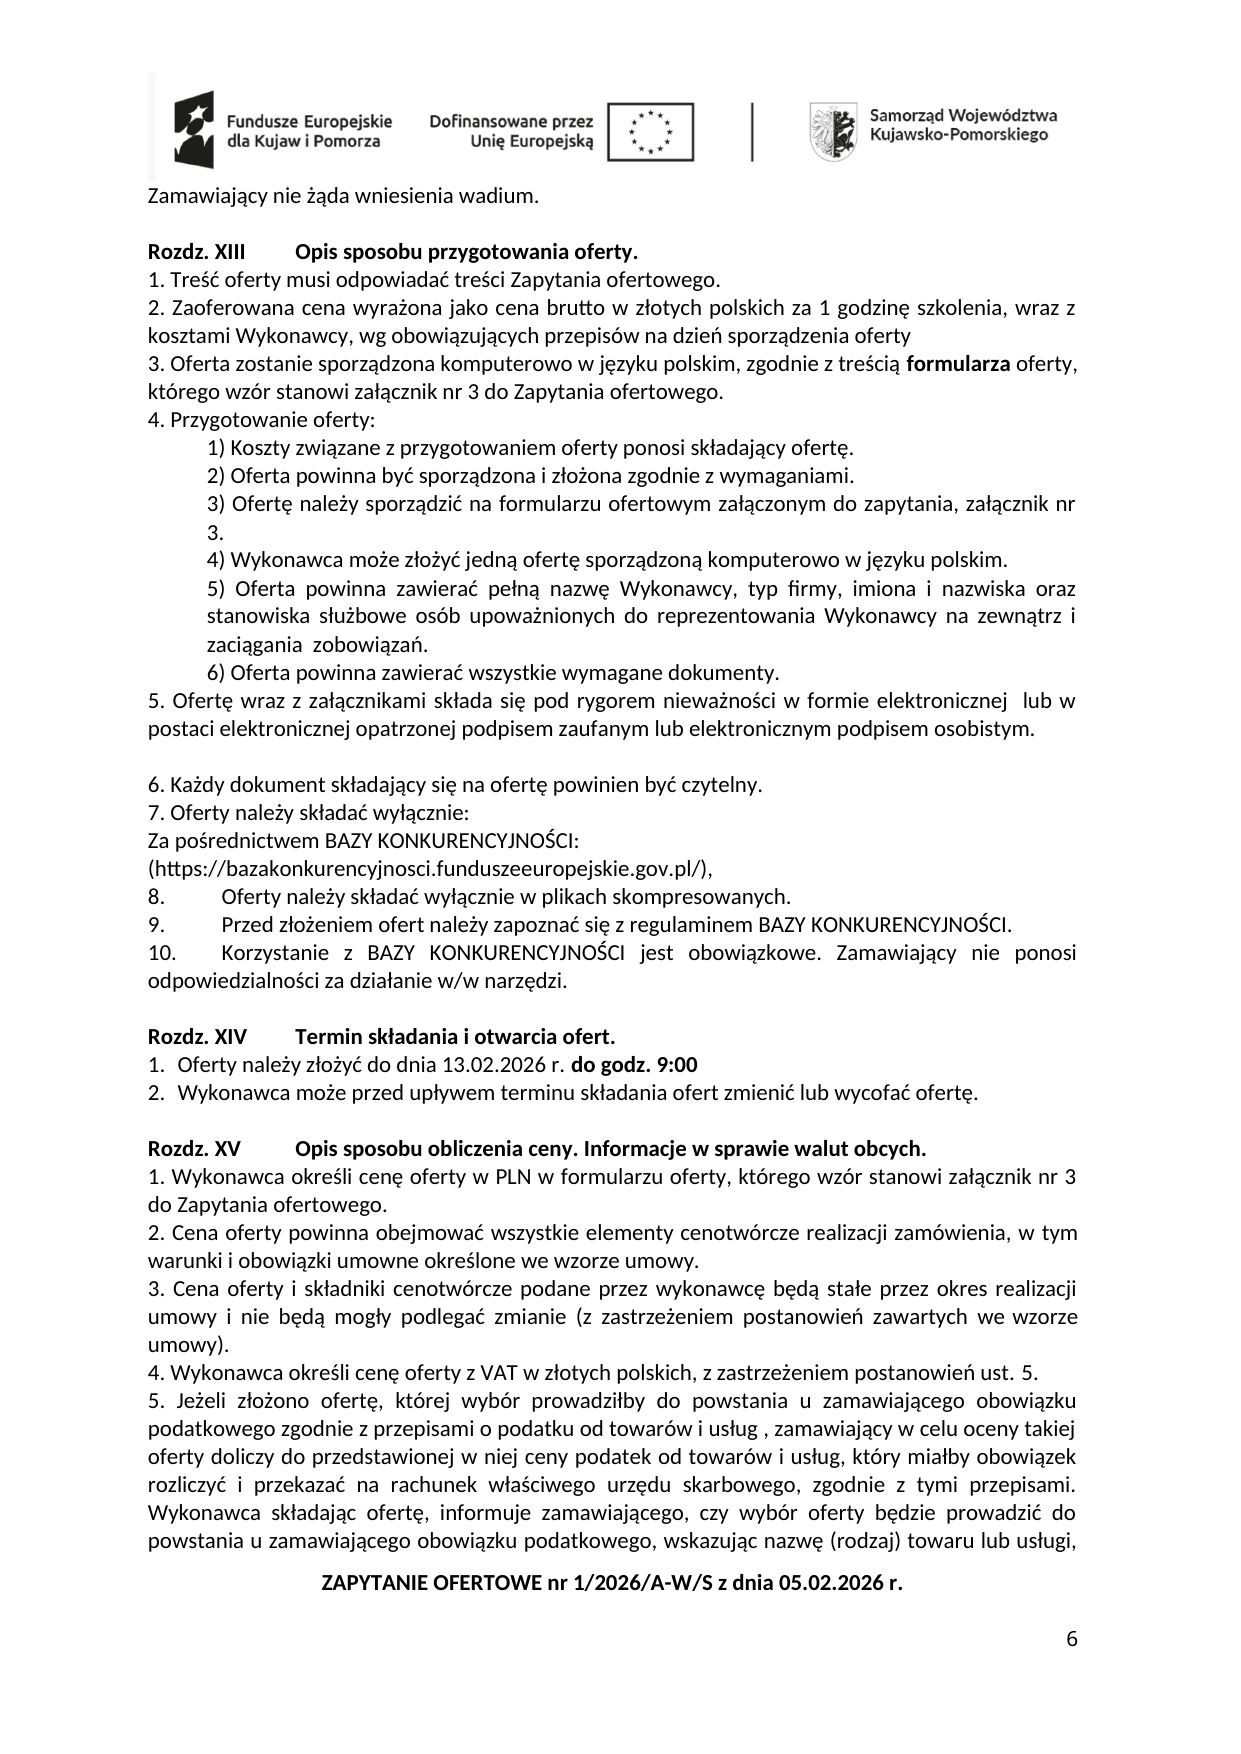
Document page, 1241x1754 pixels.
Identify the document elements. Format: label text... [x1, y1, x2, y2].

text 7. Oferty należy składać wyłącznie: [148, 798, 1078, 826]
text 4) Wykonawca może złożyć jedną ofertę sporządzoną komputerowo w języku polskim. [207, 546, 1078, 574]
text 4. Przygotowanie oferty: [148, 406, 1078, 433]
text 5. Ofertę wraz z załącznikami składa się pod rygorem nieważności w formie elektronicznej lub w postaci elektronicznej opatrzonej podpisem zaufanym lub elektronicznym podpisem osobistym. [148, 686, 1078, 742]
text 3. Oferta zostanie sporządzona komputerowo w języku polskim, zgodnie z treścią formularza oferty, którego wzór stanowi załącznik nr 3 do Zapytania ofertowego. [148, 349, 1078, 406]
text Rozdz. XV Opis sposobu obliczenia ceny. Informacje w sprawie walut obcych. [148, 1134, 1078, 1162]
text Zamawiający nie żąda wniesienia wadium. [148, 182, 1078, 209]
text 8. Oferty należy składać wyłącznie w plikach skompresowanych. [148, 882, 1078, 910]
text 1. Wykonawca określi cenę oferty w PLN w formularzu oferty, którego wzór stanowi załącznik nr 3 do Zapytania ofertowego. [148, 1162, 1078, 1218]
text Rozdz. XIV Termin składania i otwarcia ofert. [148, 1022, 1078, 1050]
text 2. Zaoferowana cena wyrażona jako cena brutto w złotych polskich za 1 godzinę szkolenia, wraz z kosztami Wykonawcy, wg obowiązujących przepisów na dzień sporządzenia oferty [148, 293, 1078, 349]
text (https://bazakonkurencyjnosci.funduszeeuropejskie.gov.pl/), [148, 854, 1078, 882]
text 2. Cena oferty powinna obejmować wszystkie elementy cenotwórcze realizacji zamówienia, w tym warunki i obowiązki umowne określone we wzorze umowy. [148, 1218, 1078, 1274]
text 2) Oferta powinna być sporządzona i złożona zgodnie z wymaganiami. [207, 462, 1078, 489]
text 10. Korzystanie z BAZY KONKURENCYJNOŚCI jest obowiązkowe. Zamawiający nie ponosi odpowiedzialności za działanie w/w narzędzi. [148, 938, 1078, 994]
text 1) Koszty związane z przygotowaniem oferty ponosi składający ofertę. [207, 433, 1078, 462]
text 1. Treść oferty musi odpowiadać treści Zapytania ofertowego. [148, 265, 1078, 293]
text 5) Oferta powinna zawierać pełną nazwę Wykonawcy, typ firmy, imiona i nazwiska oraz stanowiska służbowe osób upoważnionych do reprezentowania Wykonawcy na zewnątrz i zaciągania zobowiązań. [207, 574, 1078, 658]
list Wykonawca może przed upływem terminu składania ofert zmienić lub wycofać ofertę. [148, 1078, 1078, 1106]
text 6) Oferta powinna zawierać wszystkie wymagane dokumenty. [207, 658, 1078, 686]
picture [147, 73, 1093, 182]
text 4. Wykonawca określi cenę oferty z VAT w złotych polskich, z zastrzeżeniem postanowień ust. 5. [148, 1358, 1078, 1386]
text 6. Każdy dokument składający się na ofertę powinien być czytelny. [148, 770, 1078, 798]
list Oferty należy złożyć do dnia 13.02.2026 r. do godz. 9:00 [148, 1050, 1078, 1078]
text Rozdz. XIII Opis sposobu przygotowania oferty. [148, 237, 1078, 265]
text 3) Ofertę należy sporządzić na formularzu ofertowym załączonym do zapytania, załącznik nr 3. [207, 489, 1078, 546]
text 9. Przed złożeniem ofert należy zapoznać się z regulaminem BAZY KONKURENCYJNOŚCI. [148, 910, 1078, 938]
text 3. Cena oferty i składniki cenotwórcze podane przez wykonawcę będą stałe przez okres realizacji umowy i nie będą mogły podlegać zmianie (z zastrzeżeniem postanowień zawartych we wzorze umowy). [148, 1274, 1078, 1358]
text Za pośrednictwem BAZY KONKURENCYJNOŚCI: [148, 826, 1078, 854]
